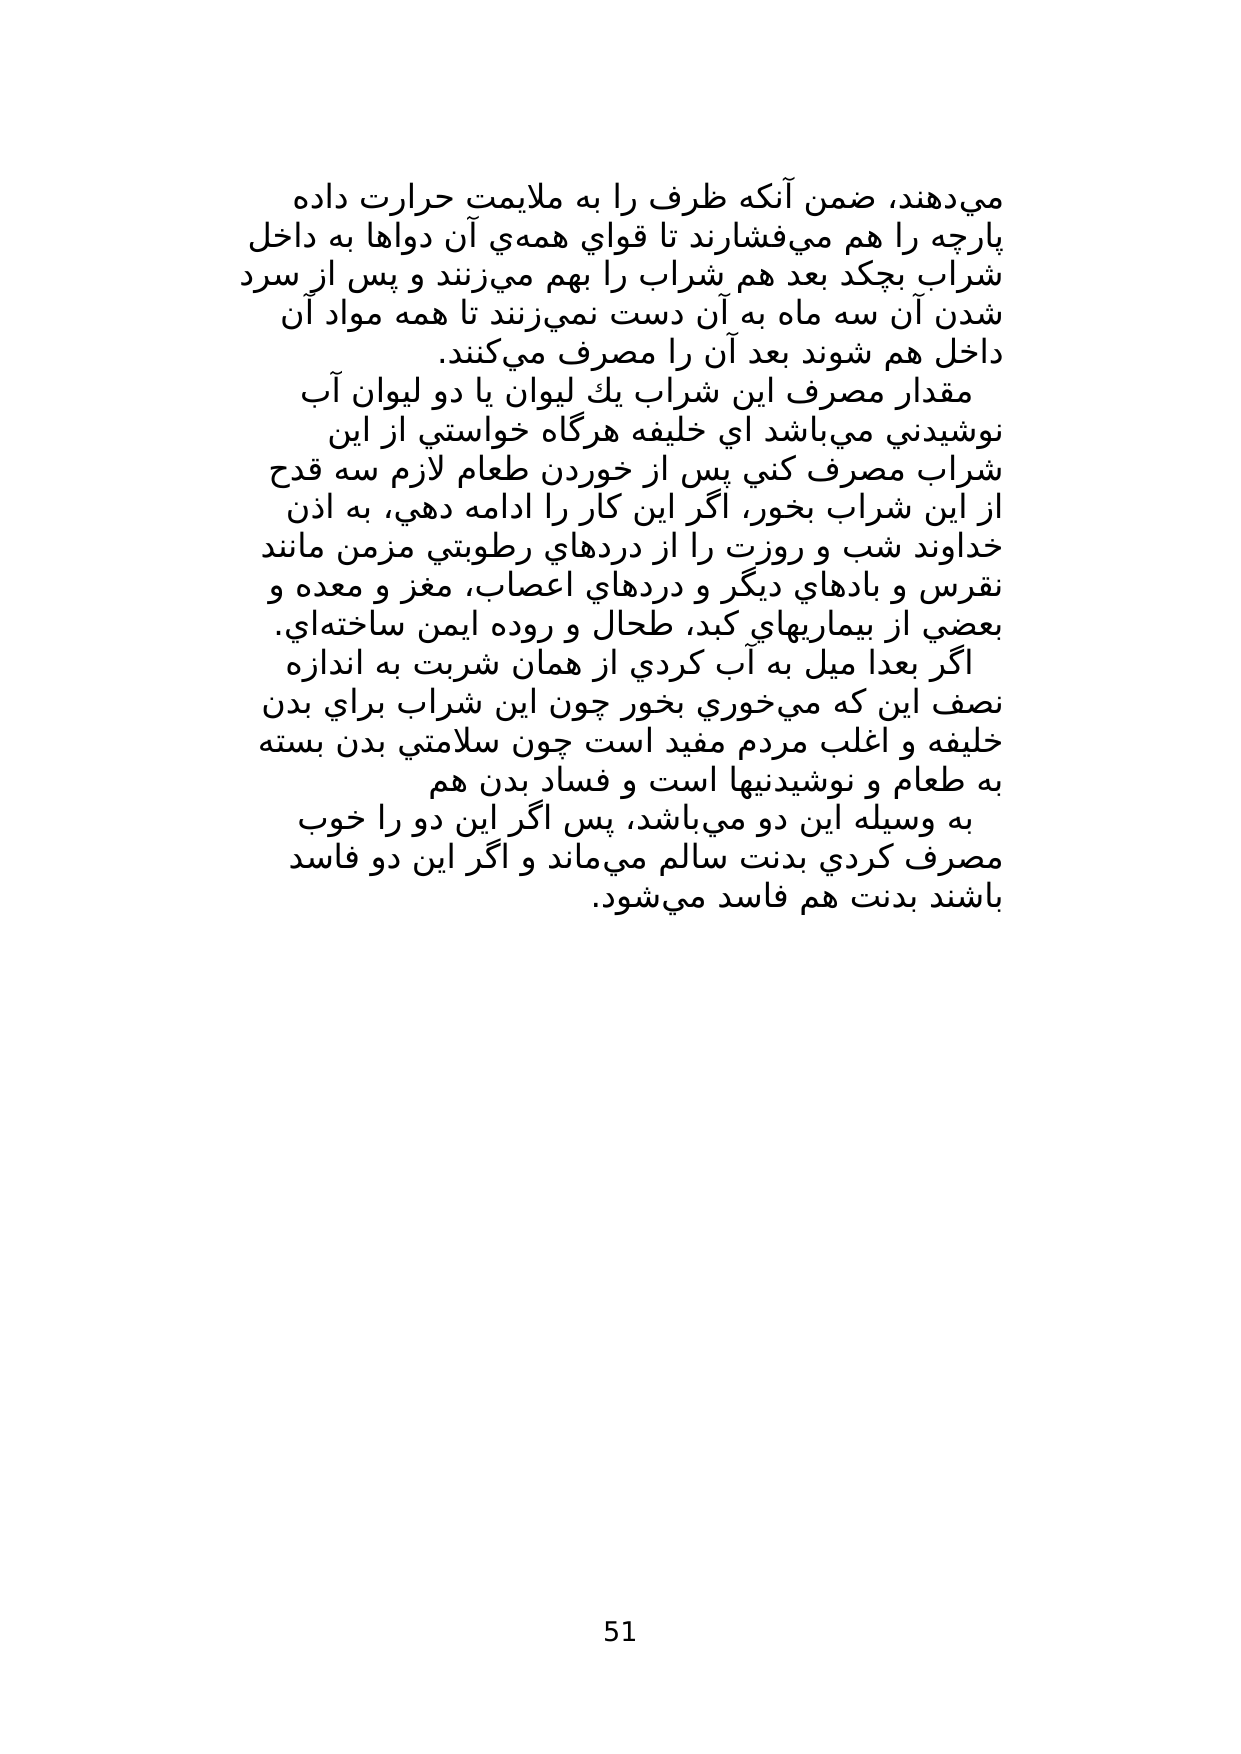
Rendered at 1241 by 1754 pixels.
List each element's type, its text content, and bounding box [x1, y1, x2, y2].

text مقدار مصرف اين شراب يك ليوان يا دو ليوان آب نوشيدني مي‌باشد اي خليفه هرگاه خواستي از اين شراب مصرف كني پس از خوردن طعام لازم سه قدح از اين شراب بخور، اگر اين كار را ادامه دهي، به اذن خداوند شب و روزت را از دردهاي رطوبتي مزمن مانند نقرس و بادهاي ديگر و دردهاي اعصاب، مغز و معده و بعضي از بيماريهاي كبد، طحال و روده ايمن ساخته‌اي. [236, 371, 1004, 643]
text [236, 177, 1004, 371]
text به وسيله اين دو مي‌باشد، پس اگر اين دو را خوب مصرف كردي بدنت سالم مي‌ماند و اگر اين دو فاسد باشند بدنت هم فاسد مي‌شود. [236, 799, 1004, 915]
text اگر بعدا ميل به آب كردي از همان شربت به اندازه نصف اين كه مي‌خوري بخور چون اين شراب براي بدن خليفه و اغلب مردم مفيد است چون سلامتي بدن بسته به طعام و نوشيدنيها است و فساد بدن هم [236, 643, 1004, 799]
